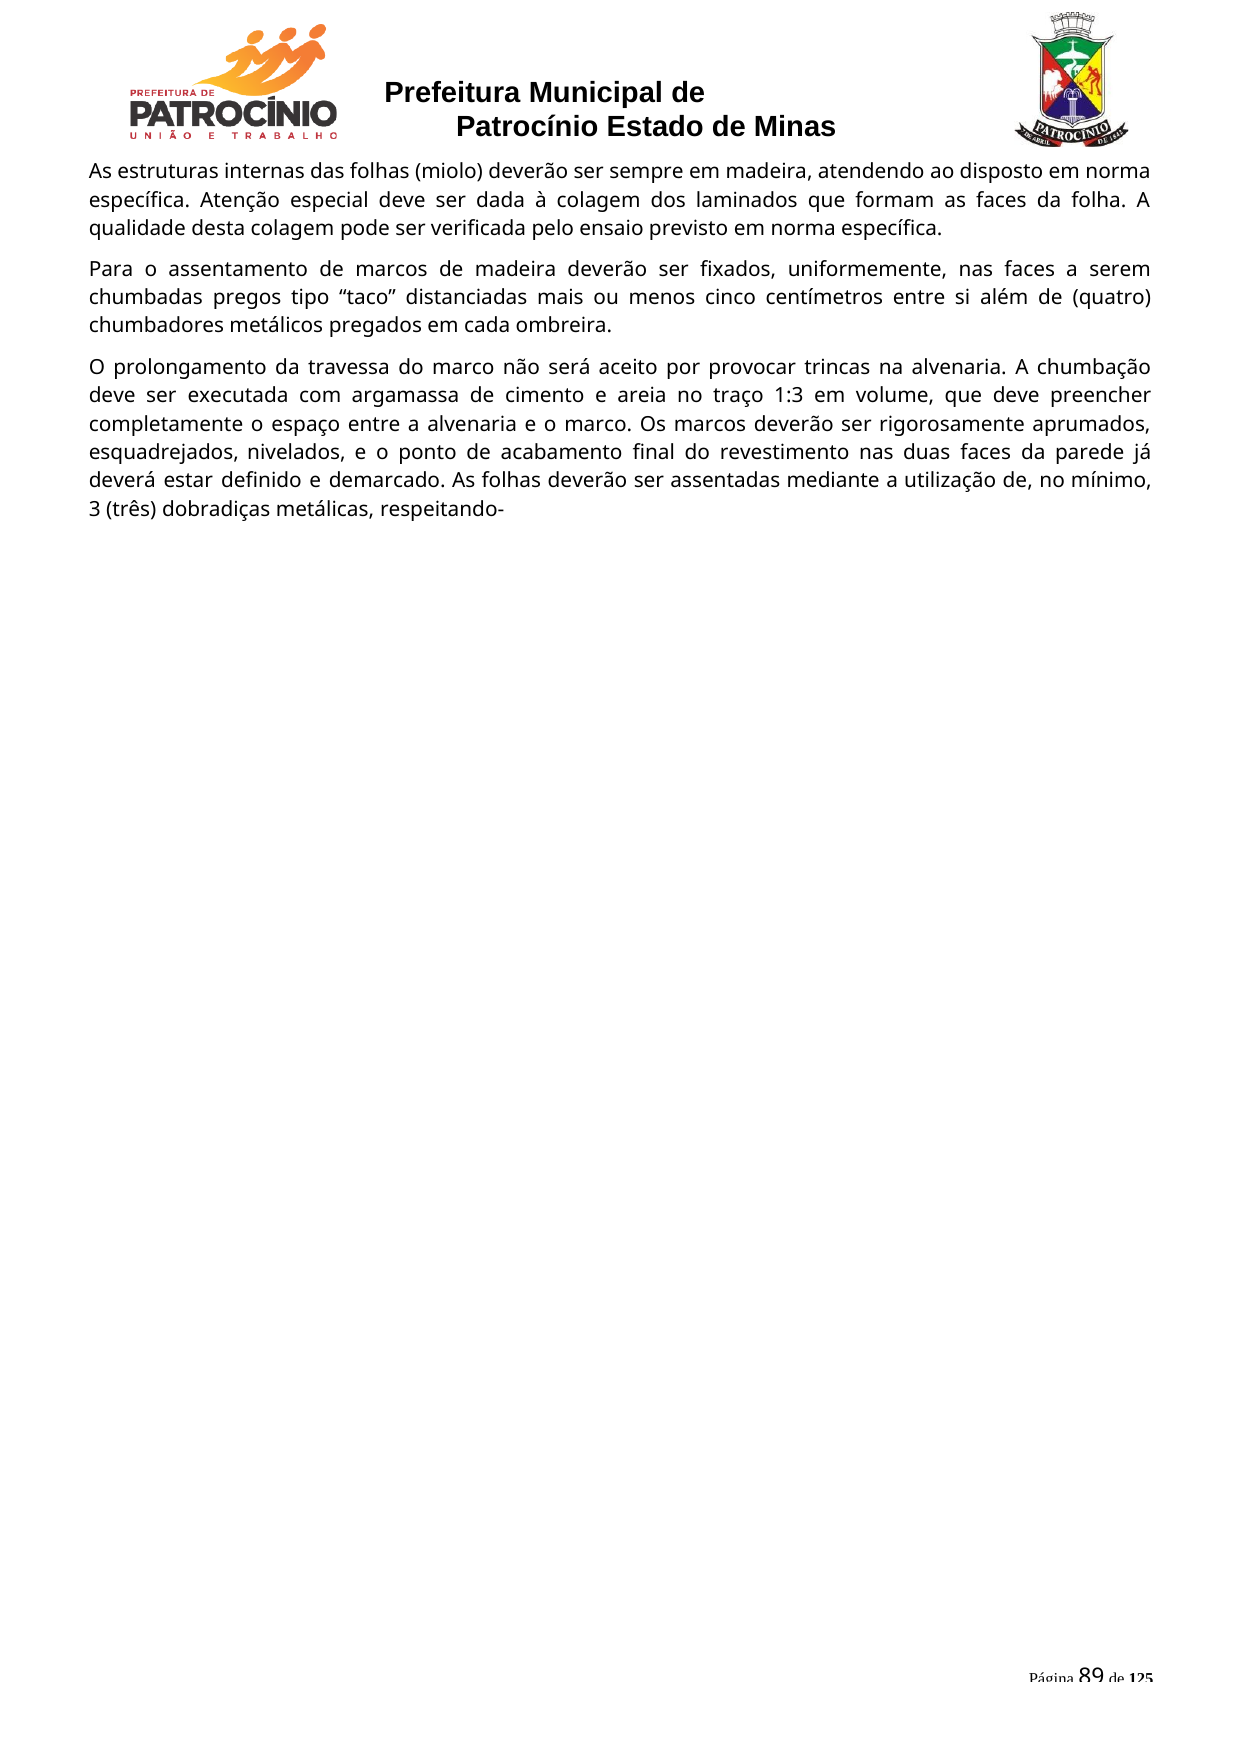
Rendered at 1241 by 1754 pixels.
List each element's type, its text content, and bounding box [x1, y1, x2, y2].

picture [1014, 12, 1129, 147]
picture [130, 24, 337, 139]
text Para o assentamento de marcos de madeira deverão ser fixados, uniformemente, nas faces a serem chumbadas pregos tipo “taco” distanciadas mais ou menos cinco centímetros entre si além de (quatro) chumbadores metálicos pregados em cada ombreira. [88, 254, 1152, 339]
text As estruturas internas das folhas (miolo) deverão ser sempre em madeira, atendendo ao disposto em norma específica. Atenção especial deve ser dada à colagem dos laminados que formam as faces da folha. A qualidade desta colagem pode ser verificada pelo ensaio previsto em norma específica. [88, 156, 1152, 242]
text O prolongamento da travessa do marco não será aceito por provocar trincas na alvenaria. A chumbação deve ser executada com argamassa de cimento e areia no traço 1:3 em volume, que deve preencher completamente o espaço entre a alvenaria e o marco. Os marcos deverão ser rigorosamente aprumados, esquadrejados, nivelados, e o ponto de acabamento final do revestimento nas duas faces da parede já deverá estar definido e demarcado. As folhas deverão ser assentadas mediante a utilização de, no mínimo, 3 (três) dobradiças metálicas, respeitando- [88, 352, 1152, 522]
